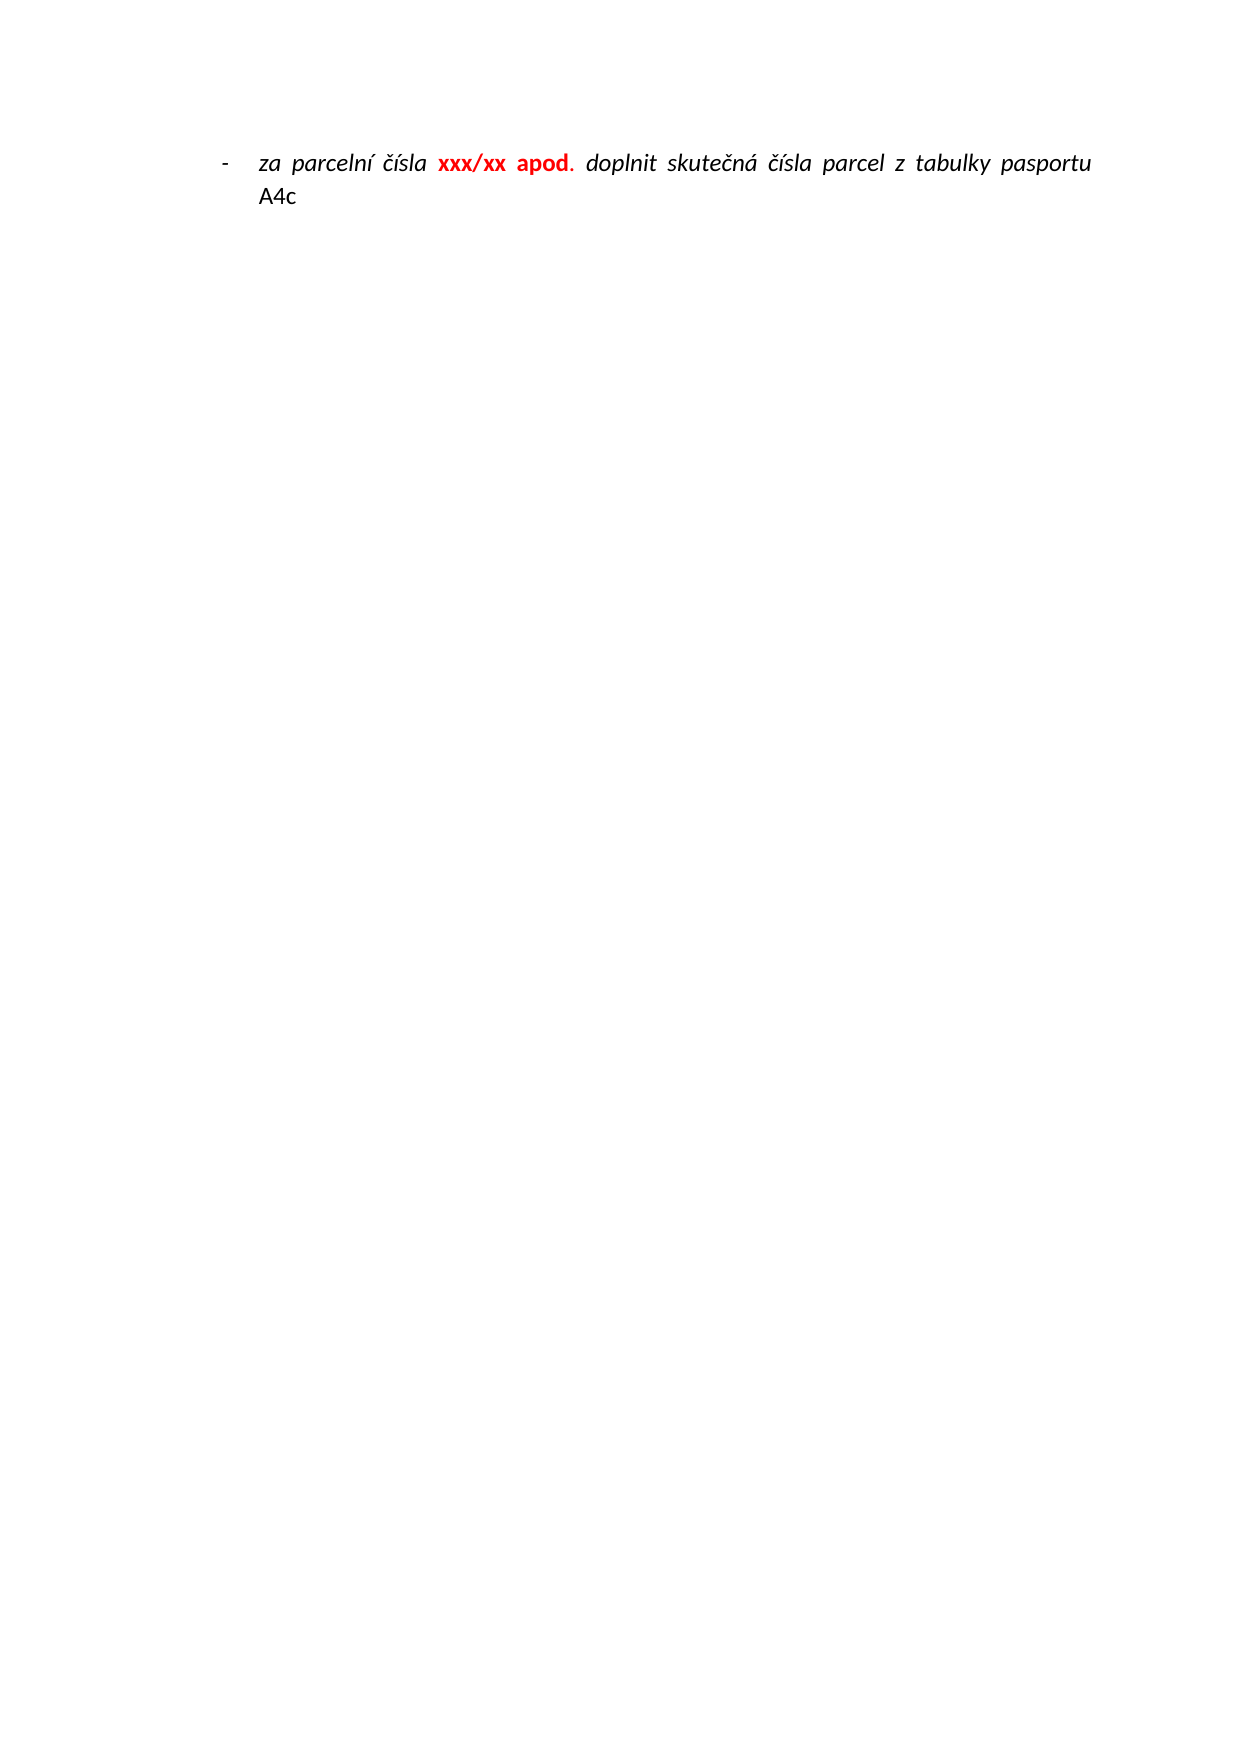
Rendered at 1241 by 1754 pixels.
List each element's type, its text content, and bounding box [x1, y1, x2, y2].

list za parcelní čísla xxx/xx apod. doplnit skutečná čísla parcel z tabulky pasportu A4c [221, 148, 1093, 211]
